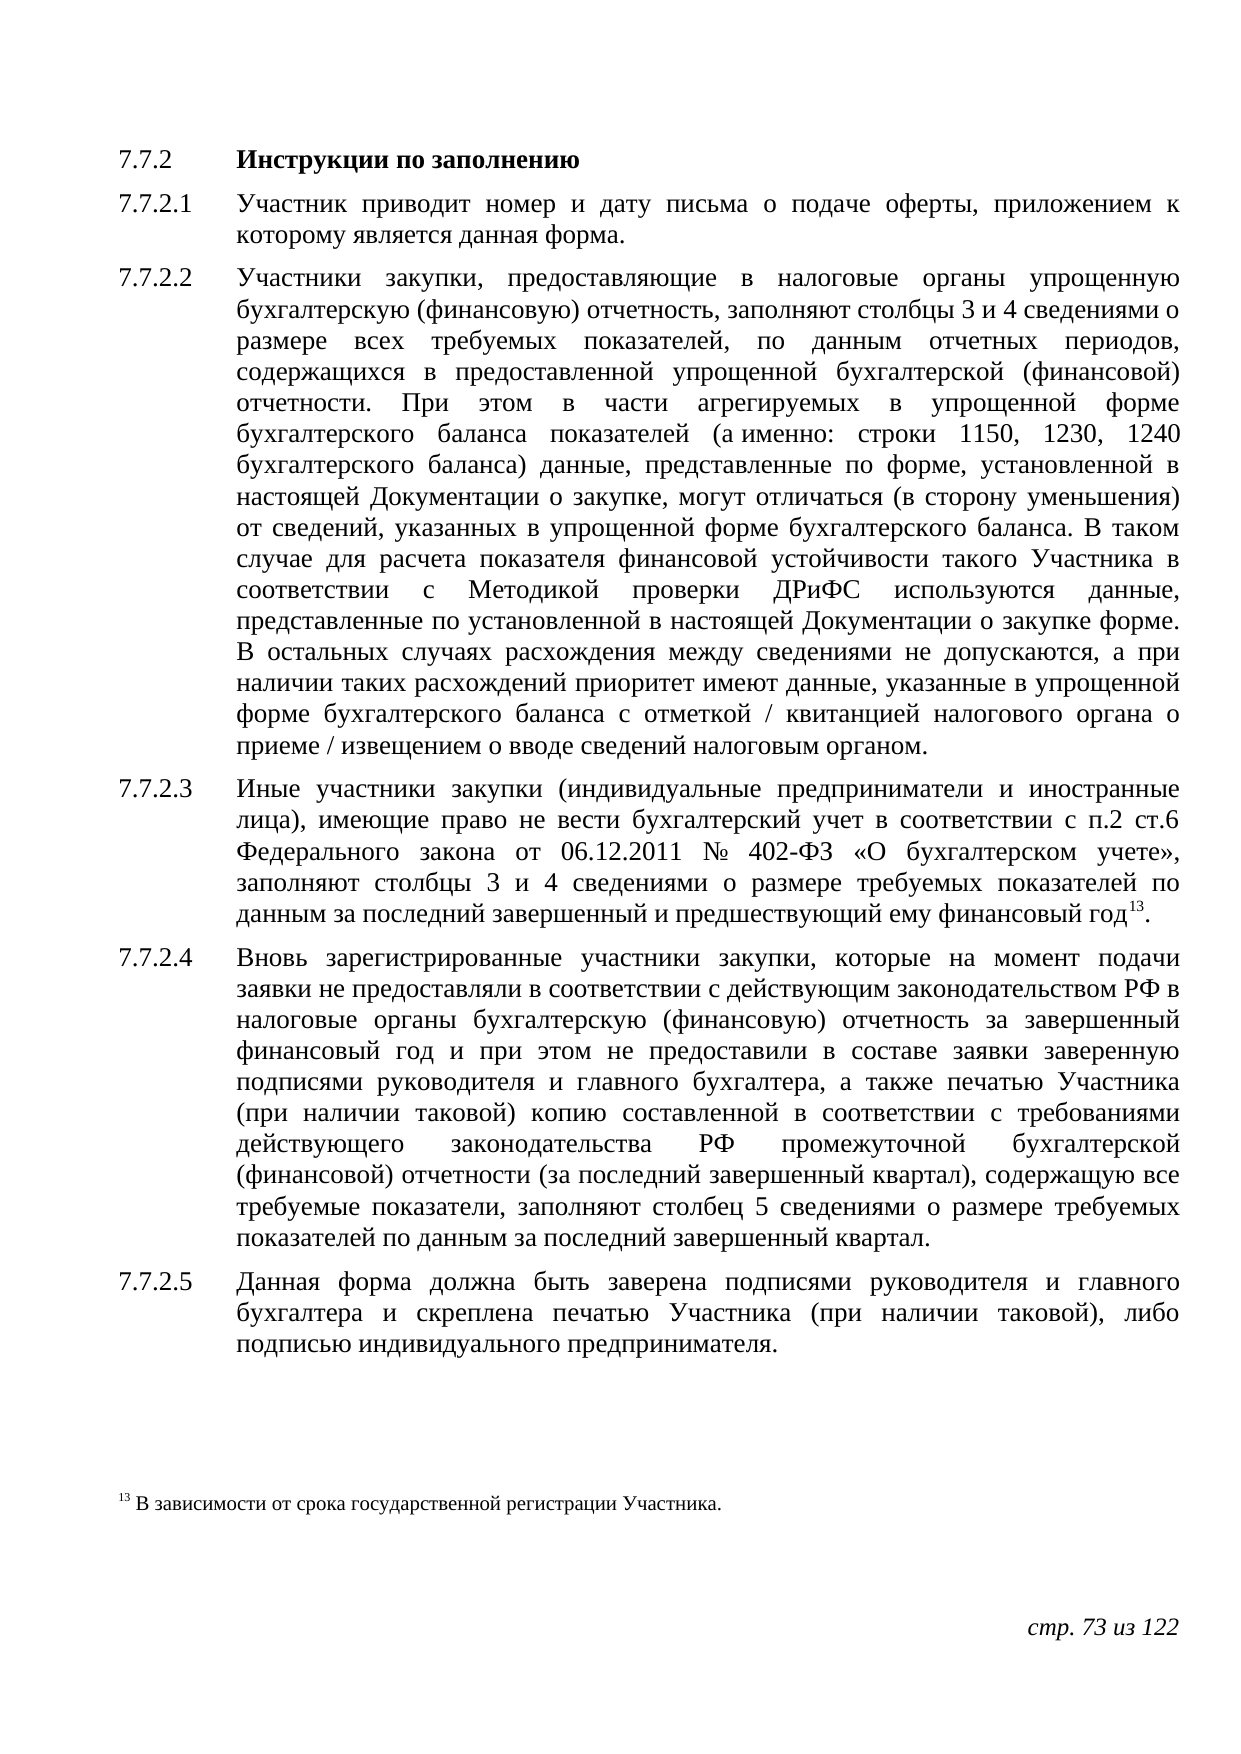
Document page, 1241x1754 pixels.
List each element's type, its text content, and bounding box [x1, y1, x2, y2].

text Участник приводит номер и дату письма о подаче оферты, приложением к которому является данная форма. [118, 187, 1181, 249]
text Иные участники закупки (индивидуальные предприниматели и иностранные лица), имеющие право не вести бухгалтерский учет в соответствии с п.2 ст.6 Федерального закона от 06.12.2011 № 402-ФЗ «О бухгалтерском учете», заполняют столбцы 3 и 4 сведениями о размере требуемых показателей по данным за последний завершенный и предшествующий ему финансовый год. [118, 772, 1181, 928]
text Данная форма должна быть заверена подписями руководителя и главного бухгалтера и скреплена печатью Участника (при наличии таковой), либо подписью индивидуального предпринимателя. [118, 1264, 1181, 1358]
text Участники закупки, предоставляющие в налоговые органы упрощенную бухгалтерскую (финансовую) отчетность, заполняют столбцы 3 и 4 сведениями о размере всех требуемых показателей, по данным отчетных периодов, содержащихся в предоставленной упрощенной бухгалтерской (финансовой) отчетности. При этом в части агрегируемых в упрощенной форме бухгалтерского баланса показателей (а именно: строки 1150, 1230, 1240 бухгалтерского баланса) данные, представленные по форме, установленной в настоящей Документации о закупке, могут отличаться (в сторону уменьшения) от сведений, указанных в упрощенной форме бухгалтерского баланса. В таком случае для расчета показателя финансовой устойчивости такого Участника в соответствии с Методикой проверки ДРиФС используются данные, представленные по установленной в настоящей Документации о закупке форме. В остальных случаях расхождения между сведениями не допускаются, а при наличии таких расхождений приоритет имеют данные, указанные в упрощенной форме бухгалтерского баланса с отметкой / квитанцией налогового органа о приеме / извещением о вводе сведений налоговым органом. [118, 262, 1181, 760]
text Вновь зарегистрированные участники закупки, которые на момент подачи заявки не предоставляли в соответствии с действующим законодательством РФ в налоговые органы бухгалтерскую (финансовую) отчетность за завершенный финансовый год и при этом не предоставили в составе заявки заверенную подписями руководителя и главного бухгалтера, а также печатью Участника (при наличии таковой) копию составленной в соответствии с требованиями действующего законодательства РФ промежуточной бухгалтерской (финансовой) отчетности (за последний завершенный квартал), содержащую все требуемые показатели, заполняют столбец 5 сведениями о размере требуемых показателей по данным за последний завершенный квартал. [118, 941, 1181, 1252]
text Инструкции по заполнению [118, 143, 1181, 174]
